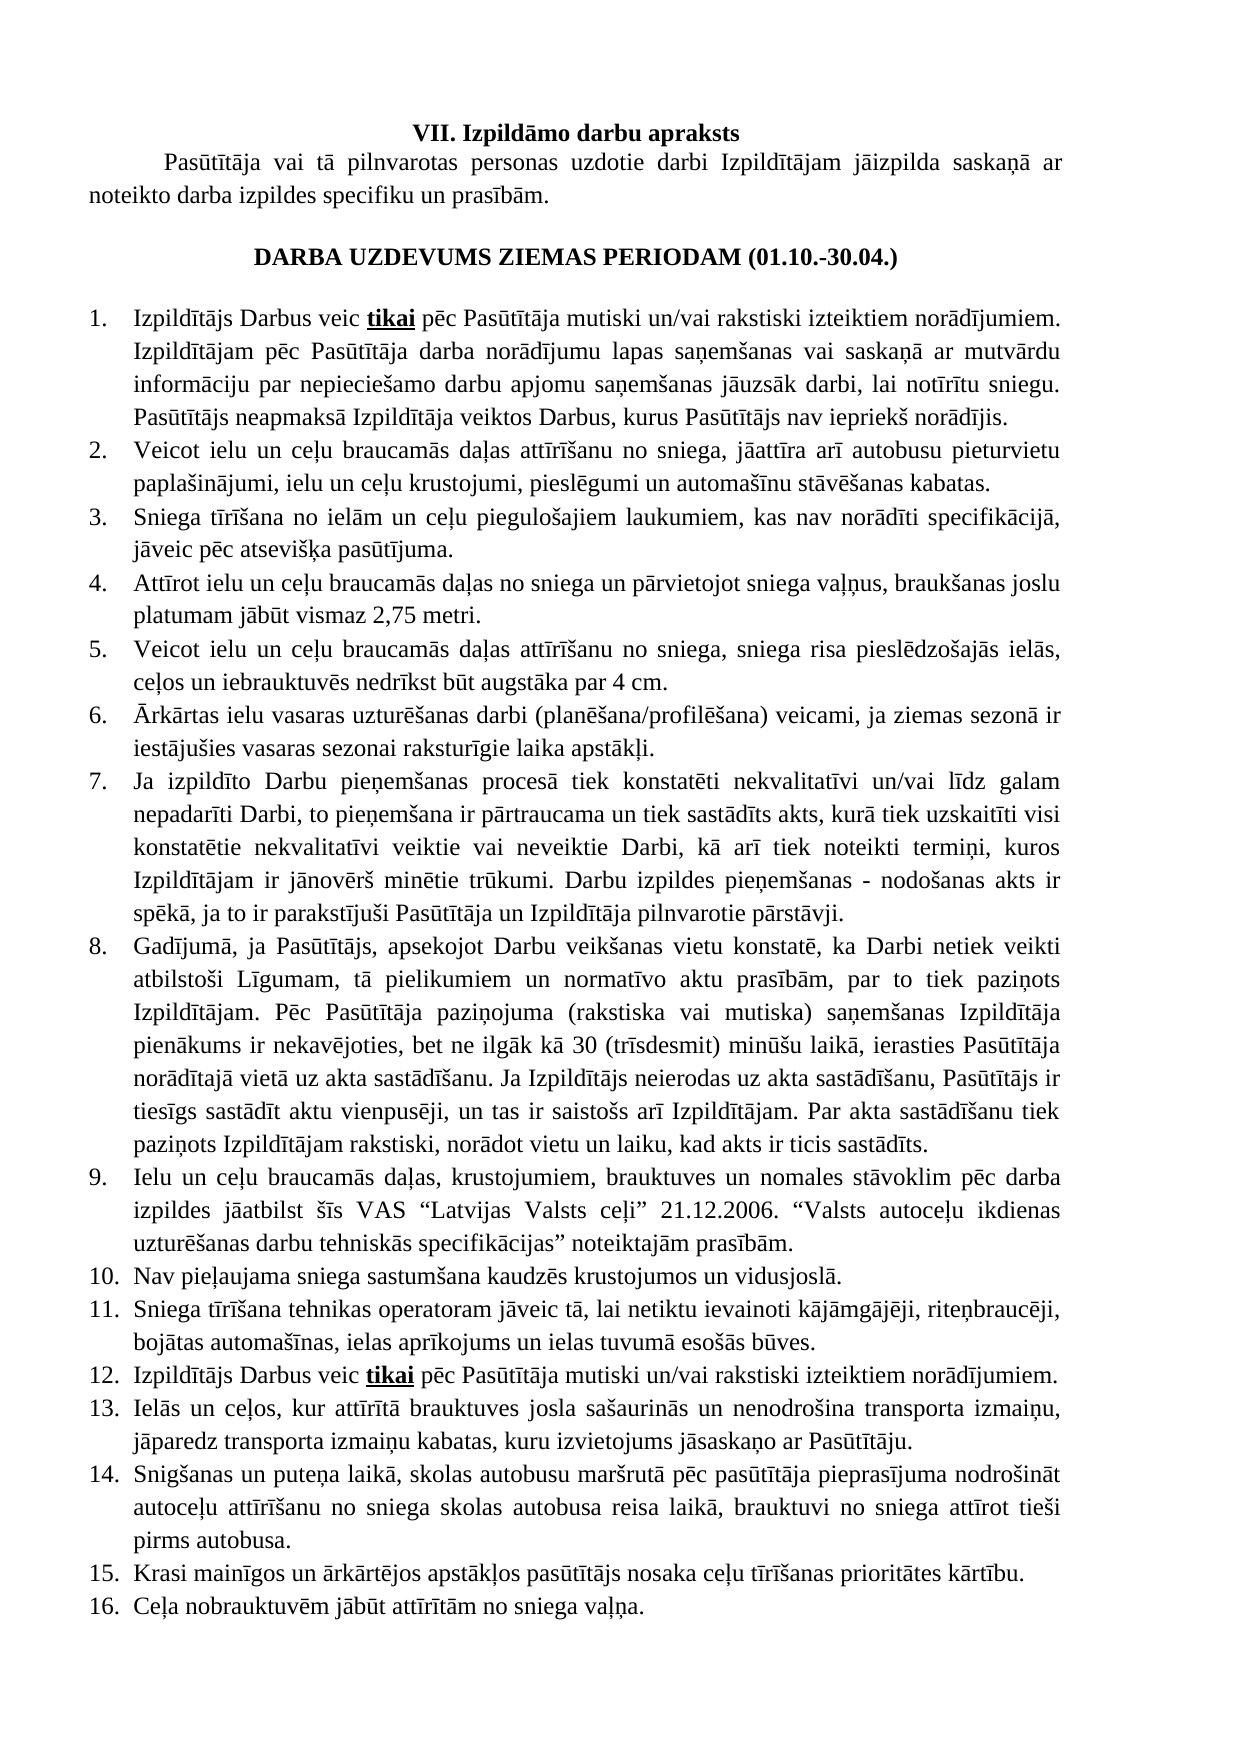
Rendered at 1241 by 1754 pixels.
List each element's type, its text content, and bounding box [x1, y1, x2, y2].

list Nav pieļaujama sniega sastumšana kaudzēs krustojumos un vidusjoslā. [89, 1261, 1062, 1290]
list Gadījumā, ja Pasūtītājs, apsekojot Darbu veikšanas vietu konstatē, ka Darbi netiek veikti atbilstoši Līgumam, tā pielikumiem un normatīvo aktu prasībām, par to tiek paziņots Izpildītājam. Pēc Pasūtītāja paziņojuma (rakstiska vai mutiska) saņemšanas Izpildītāja pienākums ir nekavējoties, bet ne ilgāk kā 30 (trīsdesmit) minūšu laikā, ierasties Pasūtītāja norādītajā vietā uz akta sastādīšanu. Ja Izpildītājs neierodas uz akta sastādīšanu, Pasūtītājs ir tiesīgs sastādīt aktu vienpusēji, un tas ir saistošs arī Izpildītājam. Par akta sastādīšanu tiek paziņots Izpildītājam rakstiski, norādot vietu un laiku, kad akts ir ticis sastādīts. [89, 931, 1062, 1158]
list Snigšanas un puteņa laikā, skolas autobusu maršrutā pēc pasūtītāja pieprasījuma nodrošināt autoceļu attīrīšanu no sniega skolas autobusa reisa laikā, brauktuvi no sniega attīrot tieši pirms autobusa. [89, 1459, 1062, 1554]
text Darba uzdevums ziemas periodam (01.10.-30.04.) [89, 242, 1063, 270]
list Ielās un ceļos, kur attīrītā brauktuves josla sašaurinās un nenodrošina transporta izmaiņu, jāparedz transporta izmaiņu kabatas, kuru izvietojums jāsaskaņo ar Pasūtītāju. [89, 1393, 1062, 1455]
list Izpildītājs Darbus veic tikai pēc Pasūtītāja mutiski un/vai rakstiski izteiktiem norādījumiem. [89, 1360, 1062, 1389]
text VII. Izpildāmo darbu apraksts [89, 118, 1063, 147]
list Krasi mainīgos un ārkārtējos apstākļos pasūtītājs nosaka ceļu tīrīšanas prioritātes kārtību. [89, 1558, 1062, 1587]
list Sniega tīrīšana tehnikas operatoram jāveic tā, lai netiktu ievainoti kājāmgājēji, riteņbraucēji, bojātas automašīnas, ielas aprīkojums un ielas tuvumā esošās būves. [89, 1294, 1062, 1356]
list Attīrot ielu un ceļu braucamās daļas no sniega un pārvietojot sniega vaļņus, braukšanas joslu platumam jābūt vismaz 2,75 metri. [89, 568, 1062, 629]
list Ielu un ceļu braucamās daļas, krustojumiem, brauktuves un nomales stāvoklim pēc darba izpildes jāatbilst šīs VAS “Latvijas Valsts ceļi” 21.12.2006. “Valsts autoceļu ikdienas uzturēšanas darbu tehniskās specifikācijas” noteiktajām prasībām. [89, 1162, 1062, 1257]
list Izpildītājs Darbus veic tikai pēc Pasūtītāja mutiski un/vai rakstiski izteiktiem norādījumiem. Izpildītājam pēc Pasūtītāja darba norādījumu lapas saņemšanas vai saskaņā ar mutvārdu informāciju par nepieciešamo darbu apjomu saņemšanas jāuzsāk darbi, lai notīrītu sniegu. Pasūtītājs neapmaksā Izpildītāja veiktos Darbus, kurus Pasūtītājs nav iepriekš norādījis. [89, 303, 1062, 431]
list Veicot ielu un ceļu braucamās daļas attīrīšanu no sniega, sniega risa pieslēdzošajās ielās, ceļos un iebrauktuvēs nedrīkst būt augstāka par 4 cm. [89, 634, 1062, 695]
list Sniega tīrīšana no ielām un ceļu piegulošajiem laukumiem, kas nav norādīti specifikācijā, jāveic pēc atsevišķa pasūtījuma. [89, 502, 1062, 563]
text Pasūtītāja vai tā pilnvarotas personas uzdotie darbi Izpildītājam jāizpilda saskaņā ar noteikto darba izpildes specifiku un prasībām. [89, 147, 1063, 209]
list Ceļa nobrauktuvēm jābūt attīrītām no sniega vaļņa. [89, 1591, 1062, 1620]
list Ja izpildīto Darbu pieņemšanas procesā tiek konstatēti nekvalitatīvi un/vai līdz galam nepadarīti Darbi, to pieņemšana ir pārtraucama un tiek sastādīts akts, kurā tiek uzskaitīti visi konstatētie nekvalitatīvi veiktie vai neveiktie Darbi, kā arī tiek noteikti termiņi, kuros Izpildītājam ir jānovērš minētie trūkumi. Darbu izpildes pieņemšanas - nodošanas akts ir spēkā, ja to ir parakstījuši Pasūtītāja un Izpildītāja pilnvarotie pārstāvji. [89, 766, 1062, 927]
list Ārkārtas ielu vasaras uzturēšanas darbi (planēšana/profilēšana) veicami, ja ziemas sezonā ir iestājušies vasaras sezonai raksturīgie laika apstākļi. [89, 700, 1062, 761]
list Veicot ielu un ceļu braucamās daļas attīrīšanu no sniega, jāattīra arī autobusu pieturvietu paplašinājumi, ielu un ceļu krustojumi, pieslēgumi un automašīnu stāvēšanas kabatas. [89, 436, 1062, 497]
